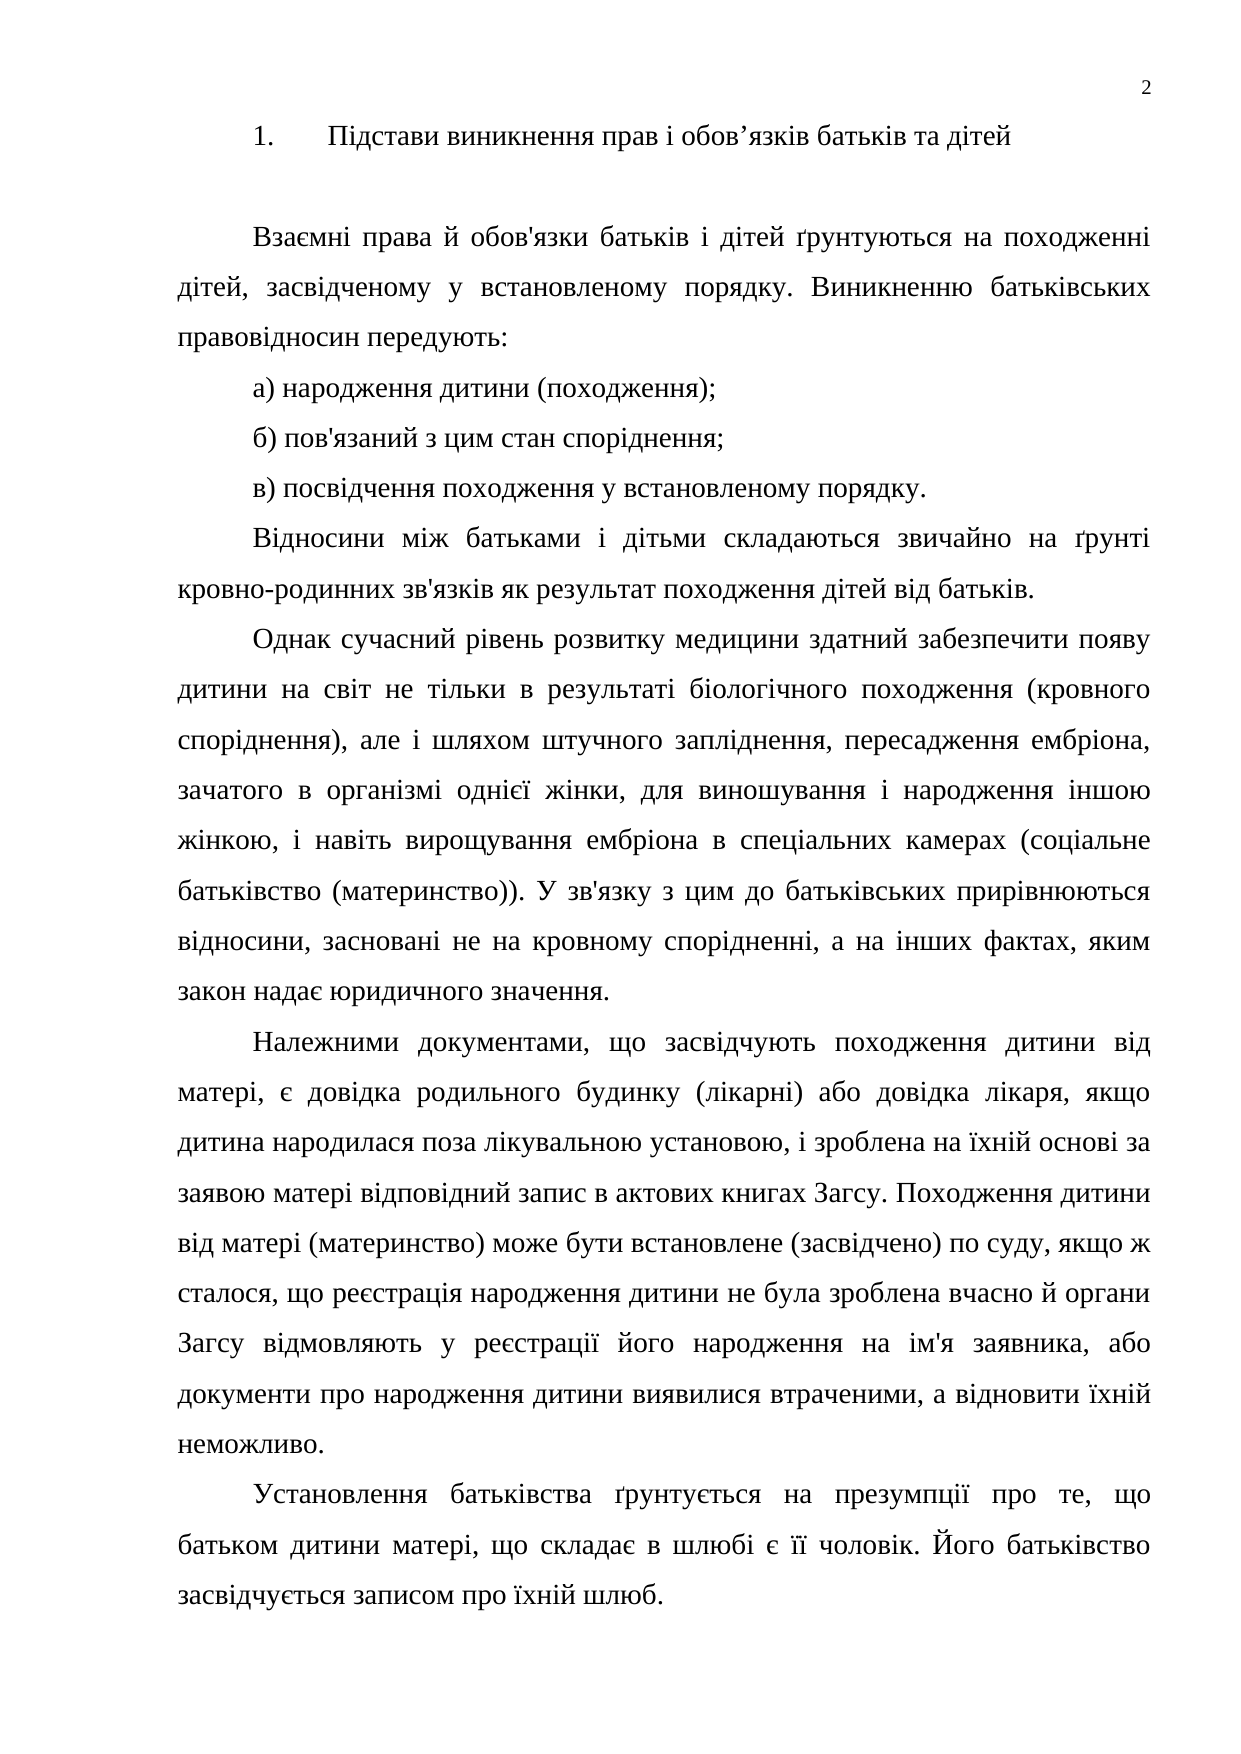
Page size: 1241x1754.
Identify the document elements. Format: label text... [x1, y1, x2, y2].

text Відносини між батьками і дітьми складаються звичайно на ґрунті кровно-родинних зв'язків як результат походження дітей від батьків. [177, 521, 1152, 604]
text а) народження дитини (походження); [177, 370, 1152, 403]
text в) посвідчення походження у встановленому порядку. [177, 470, 1152, 504]
list Підстави виникнення прав і обов’язків батьків та дітей [177, 118, 1152, 152]
text Належними документами, що засвідчують походження дитини від матері, є довідка родильного будинку (лікарні) або довідка лікаря, якщо дитина народилася поза лікувальною установою, і зроблена на їхній основі за заявою матері відповідний запис в актових книгах Загсу. Походження дитини від матері (материнство) може бути встановлене (засвідчено) по суду, якщо ж сталося, що реєстрація народження дитини не була зроблена вчасно й органи Загсу відмовляють у реєстрації його народження на ім'я заявника, або документи про народження дитини виявилися втраченими, а відновити їхній неможливо. [177, 1024, 1152, 1460]
text Взаємні права й обов'язки батьків і дітей ґрунтуються на походженні дітей, засвідченому у встановленому порядку. Виникненню батьківських правовідносин передують: [177, 219, 1152, 353]
text Установлення батьківства ґрунтується на презумпції про те, що батьком дитини матері, що складає в шлюбі є її чоловік. Його батьківство засвідчується записом про їхній шлюб. [177, 1477, 1152, 1611]
text Однак сучасний рівень розвитку медицини здатний забезпечити появу дитини на світ не тільки в результаті біологічного походження (кровного споріднення), але і шляхом штучного запліднення, пересадження ембріона, зачатого в організмі однієї жінки, для виношування і народження іншою жінкою, і навіть вирощування ембріона в спеціальних камерах (соціальне батьківство (материнство)). У зв'язку з цим до батьківських прирівнюються відносини, засновані не на кровному спорідненні, а на інших фактах, яким закон надає юридичного значення. [177, 621, 1152, 1007]
text б) пов'язаний з цим стан споріднення; [177, 420, 1152, 453]
